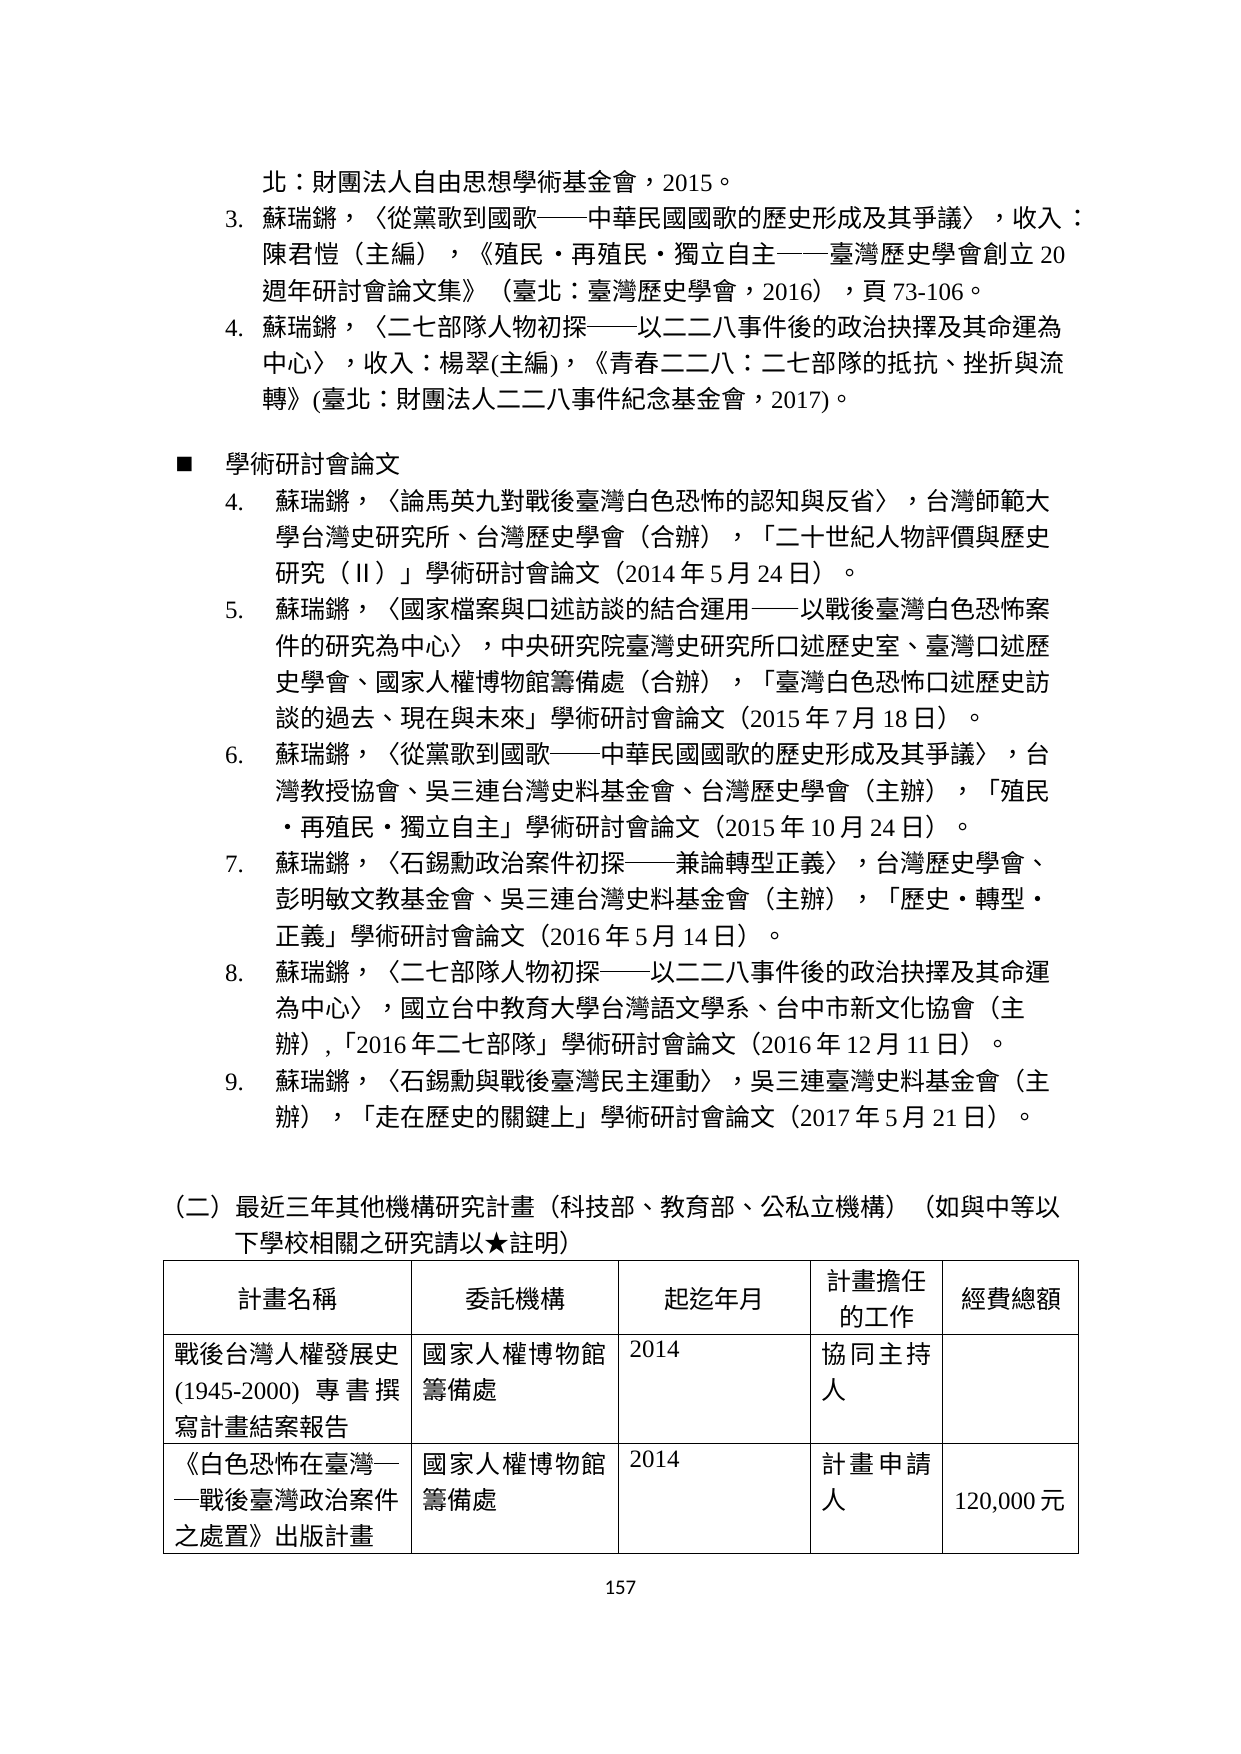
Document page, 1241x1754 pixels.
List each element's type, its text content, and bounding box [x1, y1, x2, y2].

list 蘇瑞鏘，〈二七部隊人物初探──以二二八事件後的政治抉擇及其命運為中心〉，國立台中教育大學台灣語文學系、台中市新文化協會（主辦）,「2016年二七部隊」學術研討會論文（2016年12月11日）。 [225, 952, 1065, 1061]
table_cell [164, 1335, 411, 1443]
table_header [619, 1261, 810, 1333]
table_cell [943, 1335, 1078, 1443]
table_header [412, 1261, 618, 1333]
list 蘇瑞鏘，〈論馬英九對戰後臺灣白色恐怖的認知與反省〉，台灣師範大學台灣史研究所、台灣歷史學會（合辦），「二十世紀人物評價與歷史研究（Ⅱ）」學術研討會論文（2014年5月24日）。 [225, 481, 1065, 590]
list 蘇瑞鏘，〈從黨歌到國歌──中華民國國歌的歷史形成及其爭議〉，台灣教授協會、吳三連台灣史料基金會、台灣歷史學會（主辦），「殖民‧再殖民‧獨立自主」學術研討會論文（2015年10月24日）。 [225, 735, 1065, 844]
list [225, 162, 1065, 199]
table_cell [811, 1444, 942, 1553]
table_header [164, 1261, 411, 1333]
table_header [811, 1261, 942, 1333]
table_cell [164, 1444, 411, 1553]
list 蘇瑞鏘，〈從黨歌到國歌──中華民國國歌的歷史形成及其爭議〉，收入：陳君愷（主編），《殖民‧再殖民‧獨立自主──臺灣歷史學會創立20週年研討會論文集》（臺北：臺灣歷史學會，2016），頁73-106。 [225, 199, 1065, 307]
list 蘇瑞鏘，〈石錫勳政治案件初探──兼論轉型正義〉，台灣歷史學會、彭明敏文教基金會、吳三連台灣史料基金會（主辦），「歷史‧轉型‧正義」學術研討會論文（2016年5月14日）。 [225, 844, 1065, 952]
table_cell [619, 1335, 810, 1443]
list 蘇瑞鏘，〈二七部隊人物初探──以二二八事件後的政治抉擇及其命運為中心〉，收入：楊翠(主編)，《青春二二八：二七部隊的抵抗、挫折與流轉》(臺北：財團法人二二八事件紀念基金會，2017)。 [225, 307, 1065, 416]
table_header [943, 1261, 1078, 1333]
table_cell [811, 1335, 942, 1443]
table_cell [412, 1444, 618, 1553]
text （二）最近三年其他機構研究計畫（科技部、教育部、公私立機構）（如與中等以下學校相關之研究請以★註明） [160, 1187, 1065, 1260]
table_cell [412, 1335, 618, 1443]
list 學術研討會論文 [175, 445, 1065, 481]
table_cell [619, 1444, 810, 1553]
list 蘇瑞鏘，〈石錫勳與戰後臺灣民主運動〉，吳三連臺灣史料基金會（主辦），「走在歷史的關鍵上」學術研討會論文（2017年5月21日）。 [225, 1061, 1065, 1134]
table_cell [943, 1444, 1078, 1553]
list 蘇瑞鏘，〈國家檔案與口述訪談的結合運用——以戰後臺灣白色恐怖案件的研究為中心〉，中央研究院臺灣史研究所口述歷史室、臺灣口述歷史學會、國家人權博物館籌備處（合辦），「臺灣白色恐怖口述歷史訪談的過去、現在與未來」學術研討會論文（2015年7月18日）。 [225, 590, 1065, 735]
